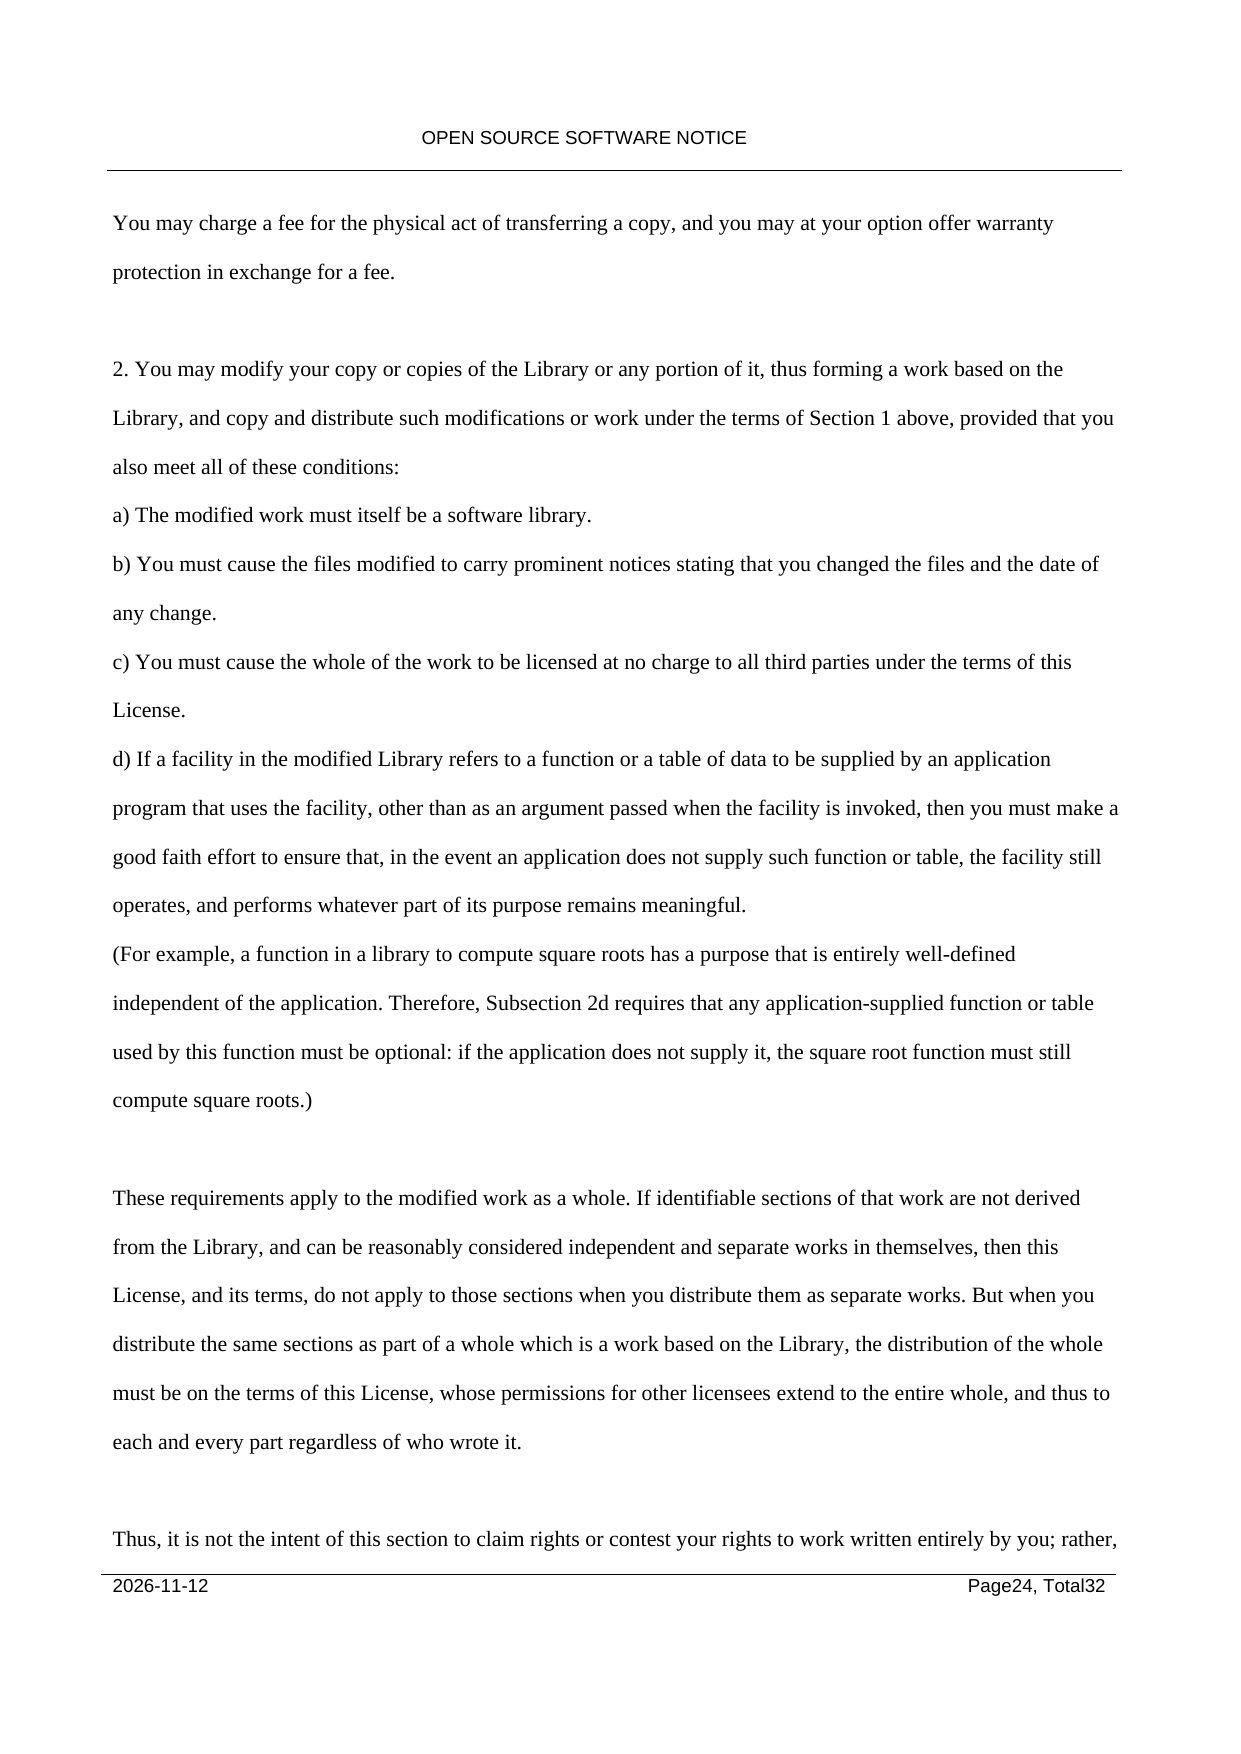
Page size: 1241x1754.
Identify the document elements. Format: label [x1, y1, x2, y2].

text [112, 206, 1128, 1555]
